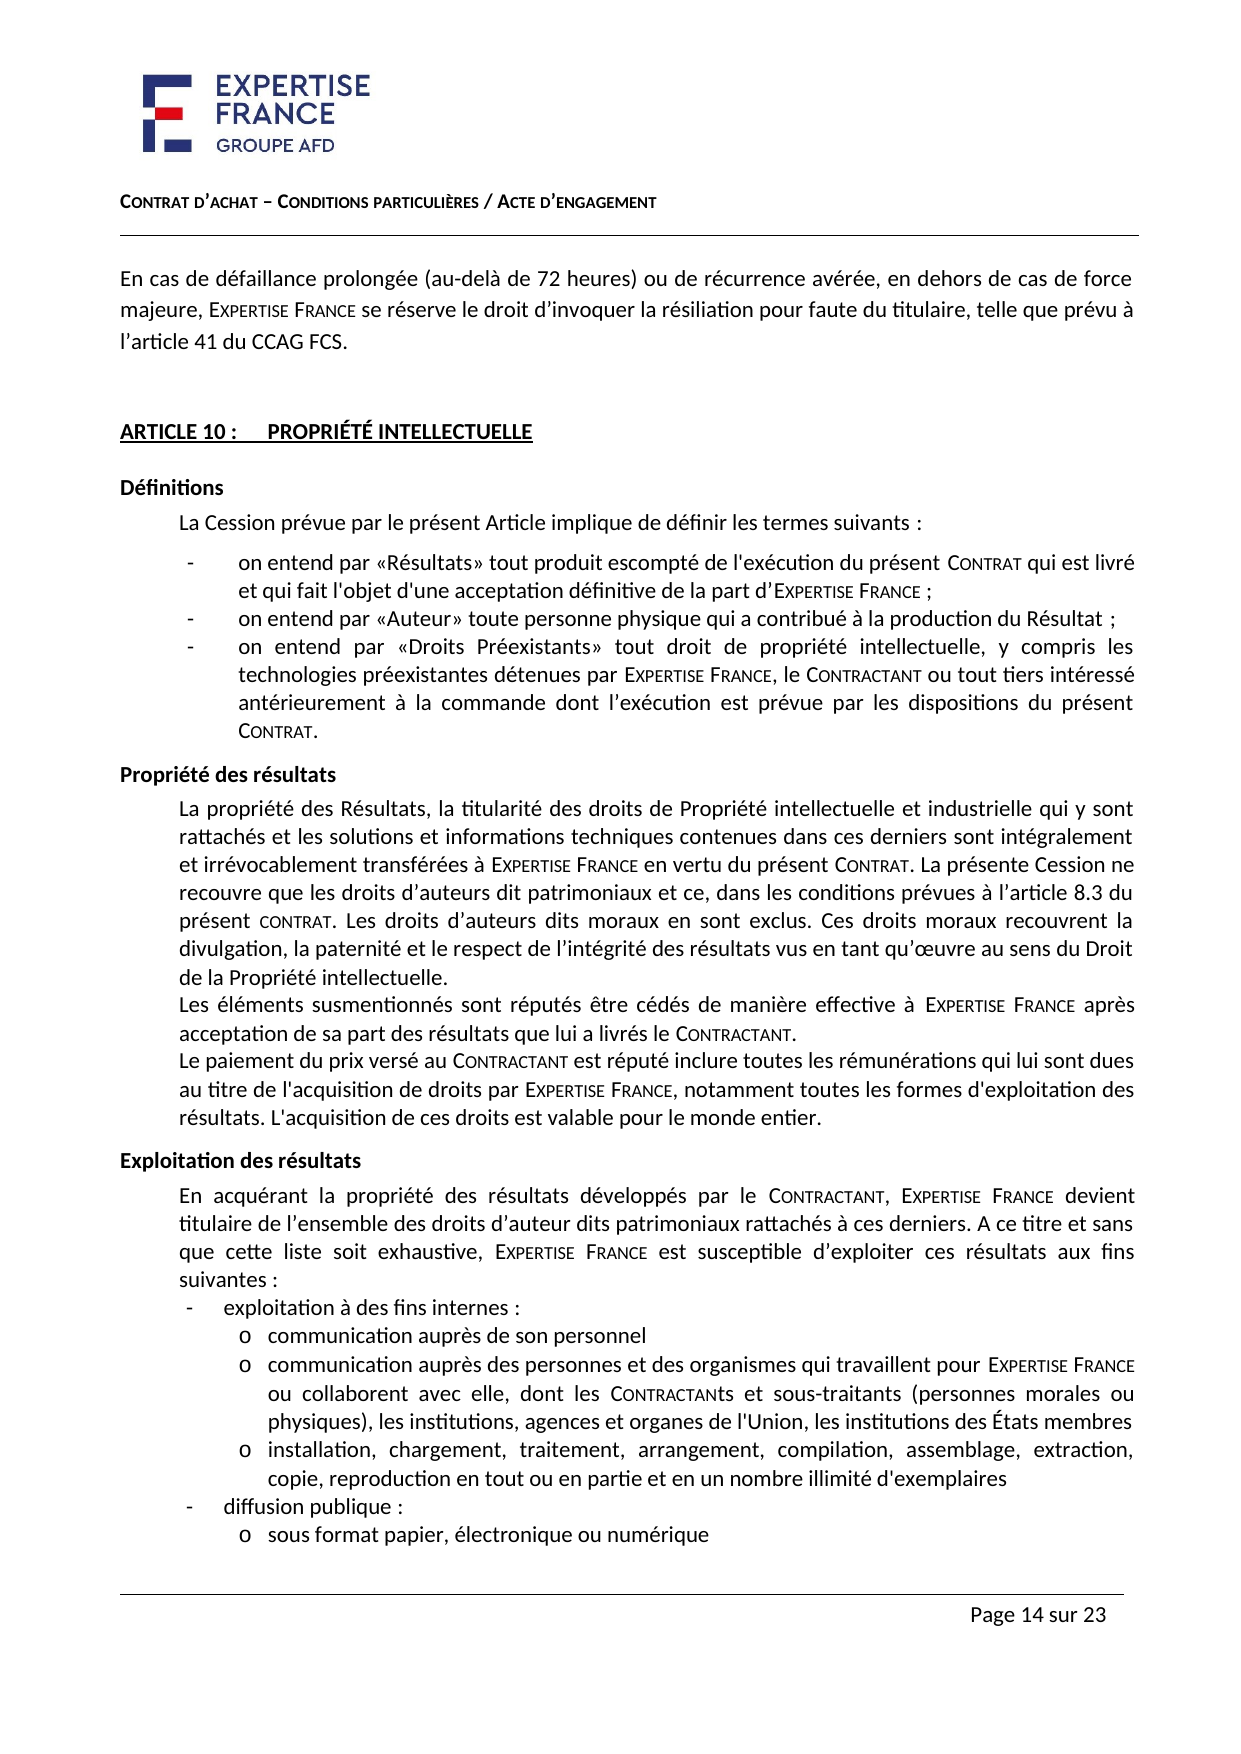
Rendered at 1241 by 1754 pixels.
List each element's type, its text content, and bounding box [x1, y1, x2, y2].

subtitle Propriété des résultats [120, 757, 1135, 788]
text La propriété des Résultats, la titularité des droits de Propriété intellectuelle et industrielle qui y sont rattachés et les solutions et informations techniques contenues dans ces derniers sont intégralement et irrévocablement transférées à Expertise France en vertu du présent Contrat. La présente Cession ne recouvre que les droits d’auteurs dit patrimoniaux et ce, dans les conditions prévues à l’article 8.3 du présent contrat. Les droits d’auteurs dits moraux en sont exclus. Ces droits moraux recouvrent la divulgation, la paternité et le respect de l’intégrité des résultats vus en tant qu’œuvre au sens du Droit de la Propriété intellectuelle. [179, 794, 1135, 991]
list exploitation à des fins internes : [186, 1293, 1135, 1321]
list on entend par «Auteur» toute personne physique qui a contribué à la production du Résultat ; [187, 604, 1135, 632]
text En acquérant la propriété des résultats développés par le Contractant, Expertise France devient titulaire de l’ensemble des droits d’auteur dits patrimoniaux rattachés à ces derniers. A ce titre et sans que cette liste soit exhaustive, Expertise France est susceptible d’exploiter ces résultats aux fins suivantes : [179, 1181, 1135, 1293]
list communication auprès des personnes et des organismes qui travaillent pour Expertise France ou collaborent avec elle, dont les Contractants et sous-traitants (personnes morales ou physiques), les institutions, agences et organes de l'Union, les institutions des États membres [238, 1350, 1135, 1435]
list diffusion publique : [186, 1492, 1135, 1520]
subtitle Exploitation des résultats [120, 1143, 1135, 1174]
picture [120, 41, 397, 183]
subtitle Définitions [120, 470, 1135, 502]
list on entend par «Résultats» tout produit escompté de l'exécution du présent Contrat qui est livré et qui fait l'objet d'une acceptation définitive de la part d’Expertise France ; [187, 548, 1135, 604]
text Le paiement du prix versé au Contractant est réputé inclure toutes les rémunérations qui lui sont dues au titre de l'acquisition de droits par Expertise France, notamment toutes les formes d'exploitation des résultats. L'acquisition de ces droits est valable pour le monde entier. [179, 1047, 1135, 1131]
text La Cession prévue par le présent Article implique de définir les termes suivants : [179, 508, 1135, 536]
list sous format papier, électronique ou numérique [238, 1520, 1135, 1549]
text Les éléments susmentionnés sont réputés être cédés de manière effective à Expertise France après acceptation de sa part des résultats que lui a livrés le Contractant. [179, 991, 1135, 1047]
list propriÉtÉ intellectuelle [120, 417, 1135, 445]
list communication auprès de son personnel [238, 1321, 1135, 1350]
list on entend par «Droits Préexistants» tout droit de propriété intellectuelle, y compris les technologies préexistantes détenues par Expertise France, le Contractant ou tout tiers intéressé antérieurement à la commande dont l’exécution est prévue par les dispositions du présent Contrat. [187, 632, 1135, 744]
text En cas de défaillance prolongée (au-delà de 72 heures) ou de récurrence avérée, en dehors de cas de force majeure, Expertise France se réserve le droit d’invoquer la résiliation pour faute du titulaire, telle que prévu à l’article 41 du CCAG FCS. [120, 261, 1135, 355]
list installation, chargement, traitement, arrangement, compilation, assemblage, extraction, copie, reproduction en tout ou en partie et en un nombre illimité d'exemplaires [238, 1435, 1135, 1492]
